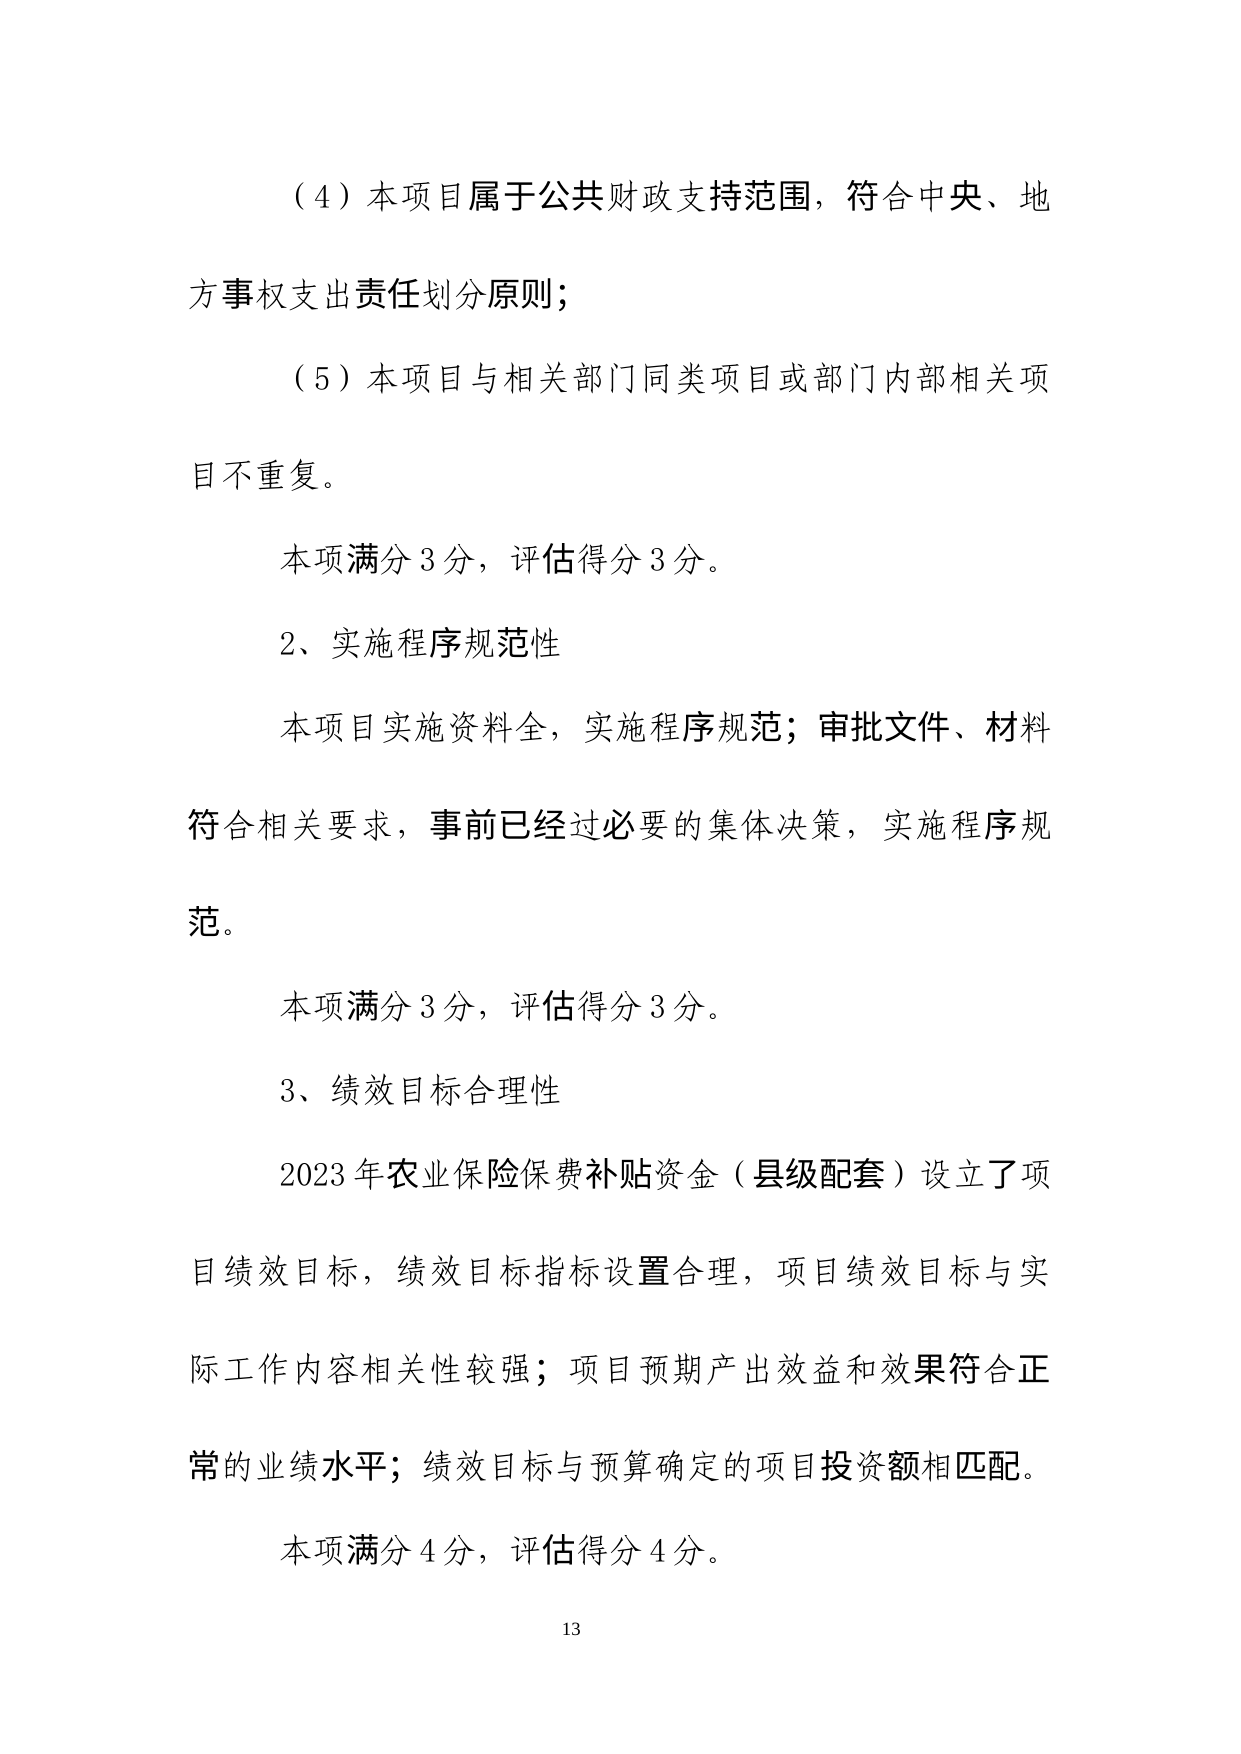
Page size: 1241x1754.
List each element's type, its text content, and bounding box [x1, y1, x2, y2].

text 2023年农业保险保费补贴资金（县级配套）设立了项目绩效目标，绩效目标指标设置合理，项目绩效目标与实际工作内容相关性较强；项目预期产出效益和效果符合正常的业绩水平；绩效目标与预算确定的项目投资额相匹配。 [187, 1140, 1053, 1497]
text 本项满分4分，评估得分4分。 [187, 1516, 1053, 1581]
text 本项满分3分，评估得分3分。 [187, 972, 1053, 1037]
text 本项满分3分，评估得分3分。 [187, 525, 1053, 590]
text （5）本项目与相关部门同类项目或部门内部相关项目不重复。 [187, 343, 1053, 506]
text 本项目实施资料全，实施程序规范；审批文件、材料符合相关要求，事前已经过必要的集体决策，实施程序规范。 [187, 693, 1053, 953]
text 2、实施程序规范性 [187, 609, 1053, 674]
text （4）本项目属于公共财政支持范围，符合中央、地方事权支出责任划分原则； [187, 162, 1053, 324]
text 3、绩效目标合理性 [187, 1056, 1053, 1121]
